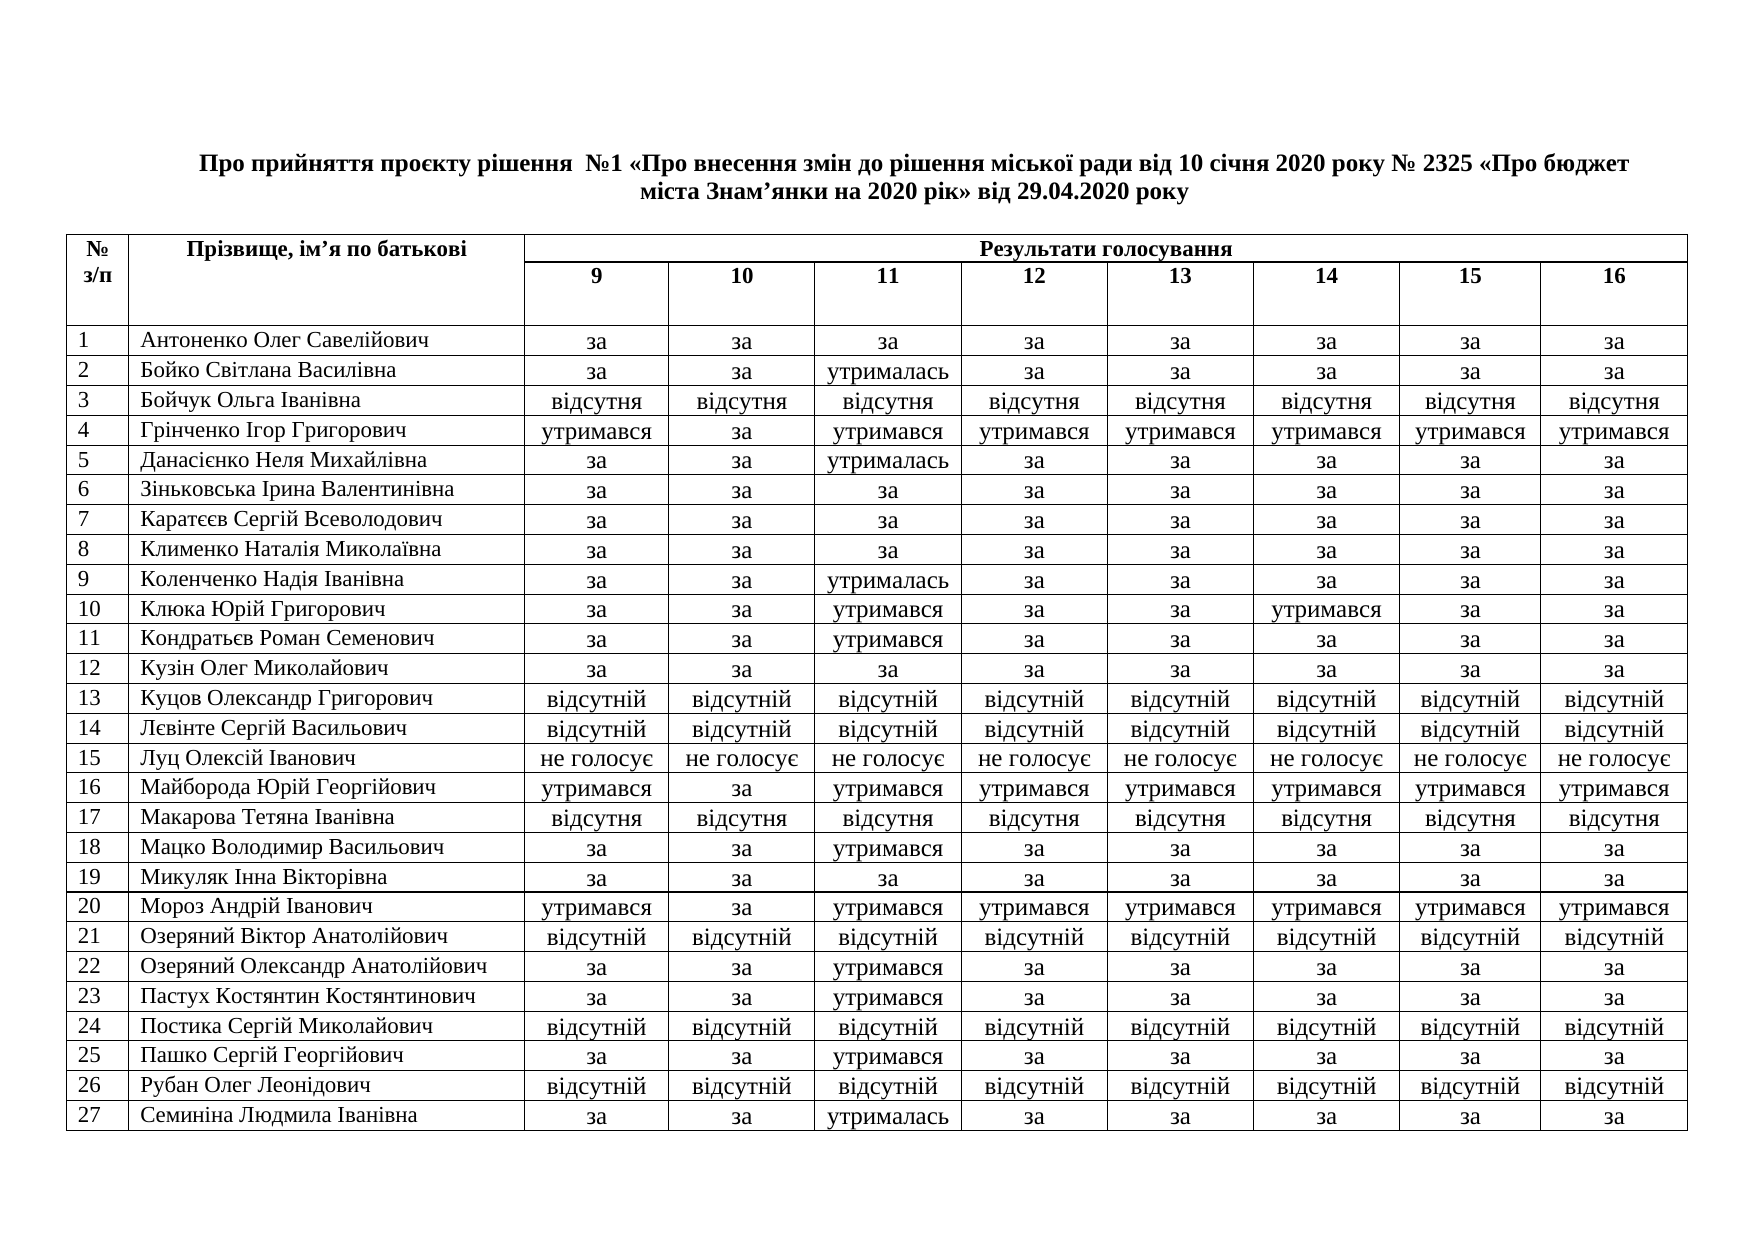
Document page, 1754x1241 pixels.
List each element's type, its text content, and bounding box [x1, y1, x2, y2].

table_cell відсутній [962, 684, 1107, 713]
table_cell утримався [525, 893, 668, 921]
table_cell відсутній [815, 684, 961, 713]
table_cell відсутня [1108, 386, 1253, 415]
table_cell 13 [1108, 263, 1253, 325]
table_cell за [1254, 982, 1399, 1011]
table_cell 10 [67, 595, 128, 623]
table_cell за [669, 1041, 814, 1070]
table_cell утримався [815, 773, 961, 802]
table_cell за [1541, 952, 1687, 981]
table_cell за [1108, 326, 1253, 355]
table_cell Зіньковська Ірина Валентинівна [129, 475, 524, 504]
table_cell відсутній [525, 922, 668, 951]
table_cell за [1541, 1041, 1687, 1070]
table_cell Пашко Сергій Георгійович [129, 1041, 524, 1070]
table_cell за [1400, 982, 1540, 1011]
table_cell за [1108, 475, 1253, 504]
table_cell за [962, 833, 1107, 862]
table_cell за [962, 624, 1107, 653]
table_cell відсутній [1108, 1071, 1253, 1100]
table_cell за [1108, 863, 1253, 891]
table_cell відсутня [962, 386, 1107, 415]
table_cell за [962, 535, 1107, 564]
table_cell 26 [67, 1071, 128, 1100]
table_cell за [1541, 863, 1687, 891]
table_cell утримався [962, 893, 1107, 921]
table_cell за [962, 654, 1107, 683]
table_cell за [1254, 475, 1399, 504]
table_cell за [962, 595, 1107, 623]
table_cell за [525, 982, 668, 1011]
table_cell 19 [67, 863, 128, 891]
table_cell за [962, 475, 1107, 504]
table_cell за [669, 326, 814, 355]
table_cell утримався [815, 595, 961, 623]
table_cell відсутній [1400, 684, 1540, 713]
table_cell 27 [67, 1101, 128, 1130]
table_cell утримався [1400, 893, 1540, 921]
table_cell Макарова Тетяна Іванівна [129, 803, 524, 832]
table_cell відсутня [525, 386, 668, 415]
table_cell не голосує [1541, 744, 1687, 772]
table_cell 20 [67, 893, 128, 921]
table_cell утримався [1108, 773, 1253, 802]
table_cell відсутній [1541, 714, 1687, 742]
table_cell відсутній [1400, 922, 1540, 951]
table_cell відсутній [669, 922, 814, 951]
table_header Результати голосування [525, 235, 1687, 261]
table_cell утримався [1400, 773, 1540, 802]
table_cell Бойчук Ольга Іванівна [129, 386, 524, 415]
table_cell утримався [962, 773, 1107, 802]
table_cell відсутня [815, 386, 961, 415]
table_cell за [1108, 446, 1253, 474]
table_cell за [1400, 475, 1540, 504]
table_cell відсутній [1254, 684, 1399, 713]
table_cell відсутній [1108, 1012, 1253, 1040]
table_cell Кузін Олег Миколайович [129, 654, 524, 683]
text Про прийняття проєкту рішення №1 «Про внесення змін до рішення міської ради від 10 січня 2020 року № 2325 «Про бюджет міста Знам’янки на 2020 рік» від 29.04.2020 року [193, 148, 1636, 205]
table_cell за [962, 1041, 1107, 1070]
table_cell за [962, 326, 1107, 355]
table_cell Мороз Андрій Іванович [129, 893, 524, 921]
table_cell за [1541, 654, 1687, 683]
table_cell відсутня [1254, 803, 1399, 832]
table_cell за [1108, 833, 1253, 862]
table_cell відсутній [1400, 1071, 1540, 1100]
table_cell 2 [67, 356, 128, 385]
table_cell за [962, 1101, 1107, 1130]
table_cell за [1541, 565, 1687, 593]
table_cell за [1541, 505, 1687, 534]
table_cell за [1400, 326, 1540, 355]
table_cell за [525, 952, 668, 981]
table_cell за [1541, 624, 1687, 653]
table_cell утрималась [815, 565, 961, 593]
table_cell за [1108, 565, 1253, 593]
table_cell за [1400, 446, 1540, 474]
table_cell за [1541, 535, 1687, 564]
table_cell відсутній [525, 1012, 668, 1040]
table_cell 9 [67, 565, 128, 593]
table_cell за [669, 952, 814, 981]
table_cell відсутня [669, 386, 814, 415]
table_cell Рубан Олег Леонідович [129, 1071, 524, 1100]
table_cell за [962, 356, 1107, 385]
table_cell відсутній [1108, 684, 1253, 713]
table_cell за [525, 535, 668, 564]
table_cell за [525, 565, 668, 593]
table_cell за [1108, 535, 1253, 564]
table_cell за [962, 446, 1107, 474]
table_cell 11 [67, 624, 128, 653]
table_cell відсутня [962, 803, 1107, 832]
table_cell за [1108, 1041, 1253, 1070]
table_cell відсутня [525, 803, 668, 832]
table_cell 12 [962, 263, 1107, 325]
table_cell відсутній [525, 714, 668, 742]
table_cell за [1254, 952, 1399, 981]
table_cell 23 [67, 982, 128, 1011]
table_cell за [1254, 624, 1399, 653]
table_cell утримався [525, 416, 668, 444]
table_cell за [1400, 1041, 1540, 1070]
table_cell 25 [67, 1041, 128, 1070]
table_cell за [1108, 1101, 1253, 1130]
table_cell відсутній [669, 684, 814, 713]
table_cell відсутня [1541, 803, 1687, 832]
table_cell за [1541, 982, 1687, 1011]
table_cell відсутній [1541, 684, 1687, 713]
table_cell за [1254, 535, 1399, 564]
table_cell Луц Олексій Іванович [129, 744, 524, 772]
table_cell за [669, 863, 814, 891]
table_cell за [669, 446, 814, 474]
table_cell 8 [67, 535, 128, 564]
table_cell відсутній [1254, 922, 1399, 951]
table_cell утримався [1541, 773, 1687, 802]
table_header № з/п [67, 235, 128, 325]
table_cell утримався [815, 982, 961, 1011]
table_cell відсутня [815, 803, 961, 832]
table_cell відсутня [669, 803, 814, 832]
table_cell за [1254, 326, 1399, 355]
table_cell за [525, 505, 668, 534]
table_cell 16 [1541, 263, 1687, 325]
table_cell Клименко Наталія Миколаївна [129, 535, 524, 564]
table_cell 14 [1254, 263, 1399, 325]
table_cell утримався [815, 1041, 961, 1070]
table_cell за [1400, 595, 1540, 623]
table_cell за [1108, 356, 1253, 385]
table_cell утрималась [815, 1101, 961, 1130]
table_cell 14 [67, 714, 128, 742]
table_cell утрималась [815, 356, 961, 385]
table_cell 16 [67, 773, 128, 802]
table_cell за [1254, 1041, 1399, 1070]
table_cell утримався [815, 416, 961, 444]
table_cell за [669, 1101, 814, 1130]
table_cell за [1541, 475, 1687, 504]
table_cell за [525, 1041, 668, 1070]
table_cell утримався [1541, 416, 1687, 444]
table_cell 13 [67, 684, 128, 713]
table_cell відсутній [815, 714, 961, 742]
table_cell за [1108, 624, 1253, 653]
table_cell 6 [67, 475, 128, 504]
table_cell відсутній [1400, 1012, 1540, 1040]
table_cell відсутній [962, 714, 1107, 742]
table_cell за [815, 505, 961, 534]
table_cell не голосує [962, 744, 1107, 772]
table_cell відсутня [1254, 386, 1399, 415]
table_cell за [1254, 356, 1399, 385]
table_cell за [1400, 952, 1540, 981]
table_cell Коленченко Надія Іванівна [129, 565, 524, 593]
table_cell за [1254, 833, 1399, 862]
table_cell за [1108, 505, 1253, 534]
table_cell не голосує [1400, 744, 1540, 772]
table_cell відсутня [1400, 803, 1540, 832]
table_cell за [669, 893, 814, 921]
table_cell утримався [1254, 773, 1399, 802]
table_cell за [1400, 654, 1540, 683]
table_cell Каратєєв Сергій Всеволодович [129, 505, 524, 534]
table_cell за [669, 982, 814, 1011]
table_cell за [1541, 356, 1687, 385]
table_cell Куцов Олександр Григорович [129, 684, 524, 713]
table_cell утримався [815, 624, 961, 653]
table_cell 7 [67, 505, 128, 534]
table_cell Данасієнко Неля Михайлівна [129, 446, 524, 474]
table_cell утримався [815, 833, 961, 862]
table_cell 4 [67, 416, 128, 444]
table_cell за [1400, 863, 1540, 891]
table_cell Кондратьєв Роман Семенович [129, 624, 524, 653]
table_cell відсутній [669, 714, 814, 742]
table_cell за [1254, 654, 1399, 683]
table_cell за [525, 1101, 668, 1130]
table_cell за [815, 535, 961, 564]
table_cell не голосує [1108, 744, 1253, 772]
table_cell за [962, 565, 1107, 593]
table_cell за [669, 565, 814, 593]
table_cell за [815, 475, 961, 504]
table_cell за [962, 863, 1107, 891]
table_cell за [525, 833, 668, 862]
table_cell за [1400, 624, 1540, 653]
table_cell 10 [669, 263, 814, 325]
table_cell за [1254, 505, 1399, 534]
table_cell утримався [1541, 893, 1687, 921]
table_cell відсутній [1108, 714, 1253, 742]
table_cell 1 [67, 326, 128, 355]
table_cell утримався [815, 893, 961, 921]
table_cell за [525, 475, 668, 504]
table_cell за [525, 326, 668, 355]
table_cell 22 [67, 952, 128, 981]
table_cell за [669, 535, 814, 564]
table_cell Антоненко Олег Савелійович [129, 326, 524, 355]
table_cell 11 [815, 263, 961, 325]
table_cell відсутній [962, 1012, 1107, 1040]
table_cell за [1541, 595, 1687, 623]
table_cell за [525, 863, 668, 891]
table_cell відсутній [669, 1012, 814, 1040]
table_cell не голосує [525, 744, 668, 772]
table_cell 18 [67, 833, 128, 862]
table_cell за [1400, 535, 1540, 564]
table_cell відсутній [1541, 1071, 1687, 1100]
table_cell 12 [67, 654, 128, 683]
table_cell відсутній [1400, 714, 1540, 742]
table_cell Бойко Світлана Василівна [129, 356, 524, 385]
table_cell за [525, 595, 668, 623]
table_cell не голосує [815, 744, 961, 772]
table_cell відсутній [1541, 1012, 1687, 1040]
table_cell утримався [1108, 416, 1253, 444]
table_cell за [525, 624, 668, 653]
table_cell за [1108, 982, 1253, 1011]
table_cell за [669, 624, 814, 653]
table_cell 21 [67, 922, 128, 951]
table_cell відсутній [815, 922, 961, 951]
table_cell 3 [67, 386, 128, 415]
table_cell 15 [67, 744, 128, 772]
table_cell за [525, 654, 668, 683]
table_cell Озеряний Олександр Анатолійович [129, 952, 524, 981]
table_cell 24 [67, 1012, 128, 1040]
table_cell за [1400, 1101, 1540, 1130]
table_cell 9 [525, 263, 668, 325]
table_cell за [1254, 565, 1399, 593]
table_cell за [669, 773, 814, 802]
table_cell утримався [962, 416, 1107, 444]
table_cell відсутній [815, 1071, 961, 1100]
table_cell Пастух Костянтин Костянтинович [129, 982, 524, 1011]
table_cell Майборода Юрій Георгійович [129, 773, 524, 802]
table_cell за [1254, 863, 1399, 891]
table_cell за [1400, 833, 1540, 862]
table_cell відсутній [1254, 1071, 1399, 1100]
table_cell відсутня [1400, 386, 1540, 415]
table_cell Постика Сергій Миколайович [129, 1012, 524, 1040]
table_cell утримався [1254, 595, 1399, 623]
table_cell за [669, 654, 814, 683]
table_cell за [669, 356, 814, 385]
table_cell 15 [1400, 263, 1540, 325]
table_cell утримався [1254, 893, 1399, 921]
table_cell відсутній [1541, 922, 1687, 951]
table_cell за [1541, 833, 1687, 862]
table_cell за [1541, 326, 1687, 355]
table_cell за [669, 595, 814, 623]
table_cell 17 [67, 803, 128, 832]
table_cell за [815, 863, 961, 891]
table_cell Мацко Володимир Васильович [129, 833, 524, 862]
table_cell за [1108, 952, 1253, 981]
table_cell за [1400, 505, 1540, 534]
table_cell Семиніна Людмила Іванівна [129, 1101, 524, 1130]
table_cell утримався [815, 952, 961, 981]
table_cell за [1108, 595, 1253, 623]
table_cell за [525, 446, 668, 474]
table_cell відсутній [525, 684, 668, 713]
table_cell за [1254, 1101, 1399, 1130]
table_cell за [815, 326, 961, 355]
table_cell не голосує [669, 744, 814, 772]
table_cell 5 [67, 446, 128, 474]
table_cell відсутній [962, 1071, 1107, 1100]
table_cell за [1400, 565, 1540, 593]
table_cell за [1400, 356, 1540, 385]
table_cell Грінченко Ігор Григорович [129, 416, 524, 444]
table_cell Лєвінте Сергій Васильович [129, 714, 524, 742]
table_cell за [1254, 446, 1399, 474]
table_cell відсутня [1541, 386, 1687, 415]
table_cell за [525, 356, 668, 385]
table_cell за [815, 654, 961, 683]
table_cell відсутній [815, 1012, 961, 1040]
table_cell відсутній [1254, 1012, 1399, 1040]
table_cell відсутня [1108, 803, 1253, 832]
table_cell за [669, 833, 814, 862]
table_cell утримався [1400, 416, 1540, 444]
table_header Прізвище, ім’я по батькові [129, 235, 524, 325]
table_cell утримався [1108, 893, 1253, 921]
table_cell Клюка Юрій Григорович [129, 595, 524, 623]
table_cell за [669, 475, 814, 504]
table_cell відсутній [525, 1071, 668, 1100]
table_cell відсутній [1254, 714, 1399, 742]
table_cell відсутній [669, 1071, 814, 1100]
table_cell за [962, 505, 1107, 534]
table_cell Микуляк Інна Вікторівна [129, 863, 524, 891]
table_cell не голосує [1254, 744, 1399, 772]
table_cell утримався [525, 773, 668, 802]
table_cell відсутній [1108, 922, 1253, 951]
table_cell за [669, 505, 814, 534]
table_cell за [962, 982, 1107, 1011]
table_cell за [1541, 1101, 1687, 1130]
table_cell за [1541, 446, 1687, 474]
table_cell за [669, 416, 814, 444]
table_cell утримався [1254, 416, 1399, 444]
table_cell Озеряний Віктор Анатолійович [129, 922, 524, 951]
table_cell відсутній [962, 922, 1107, 951]
table_cell за [1108, 654, 1253, 683]
table_cell за [962, 952, 1107, 981]
table_cell утрималась [815, 446, 961, 474]
